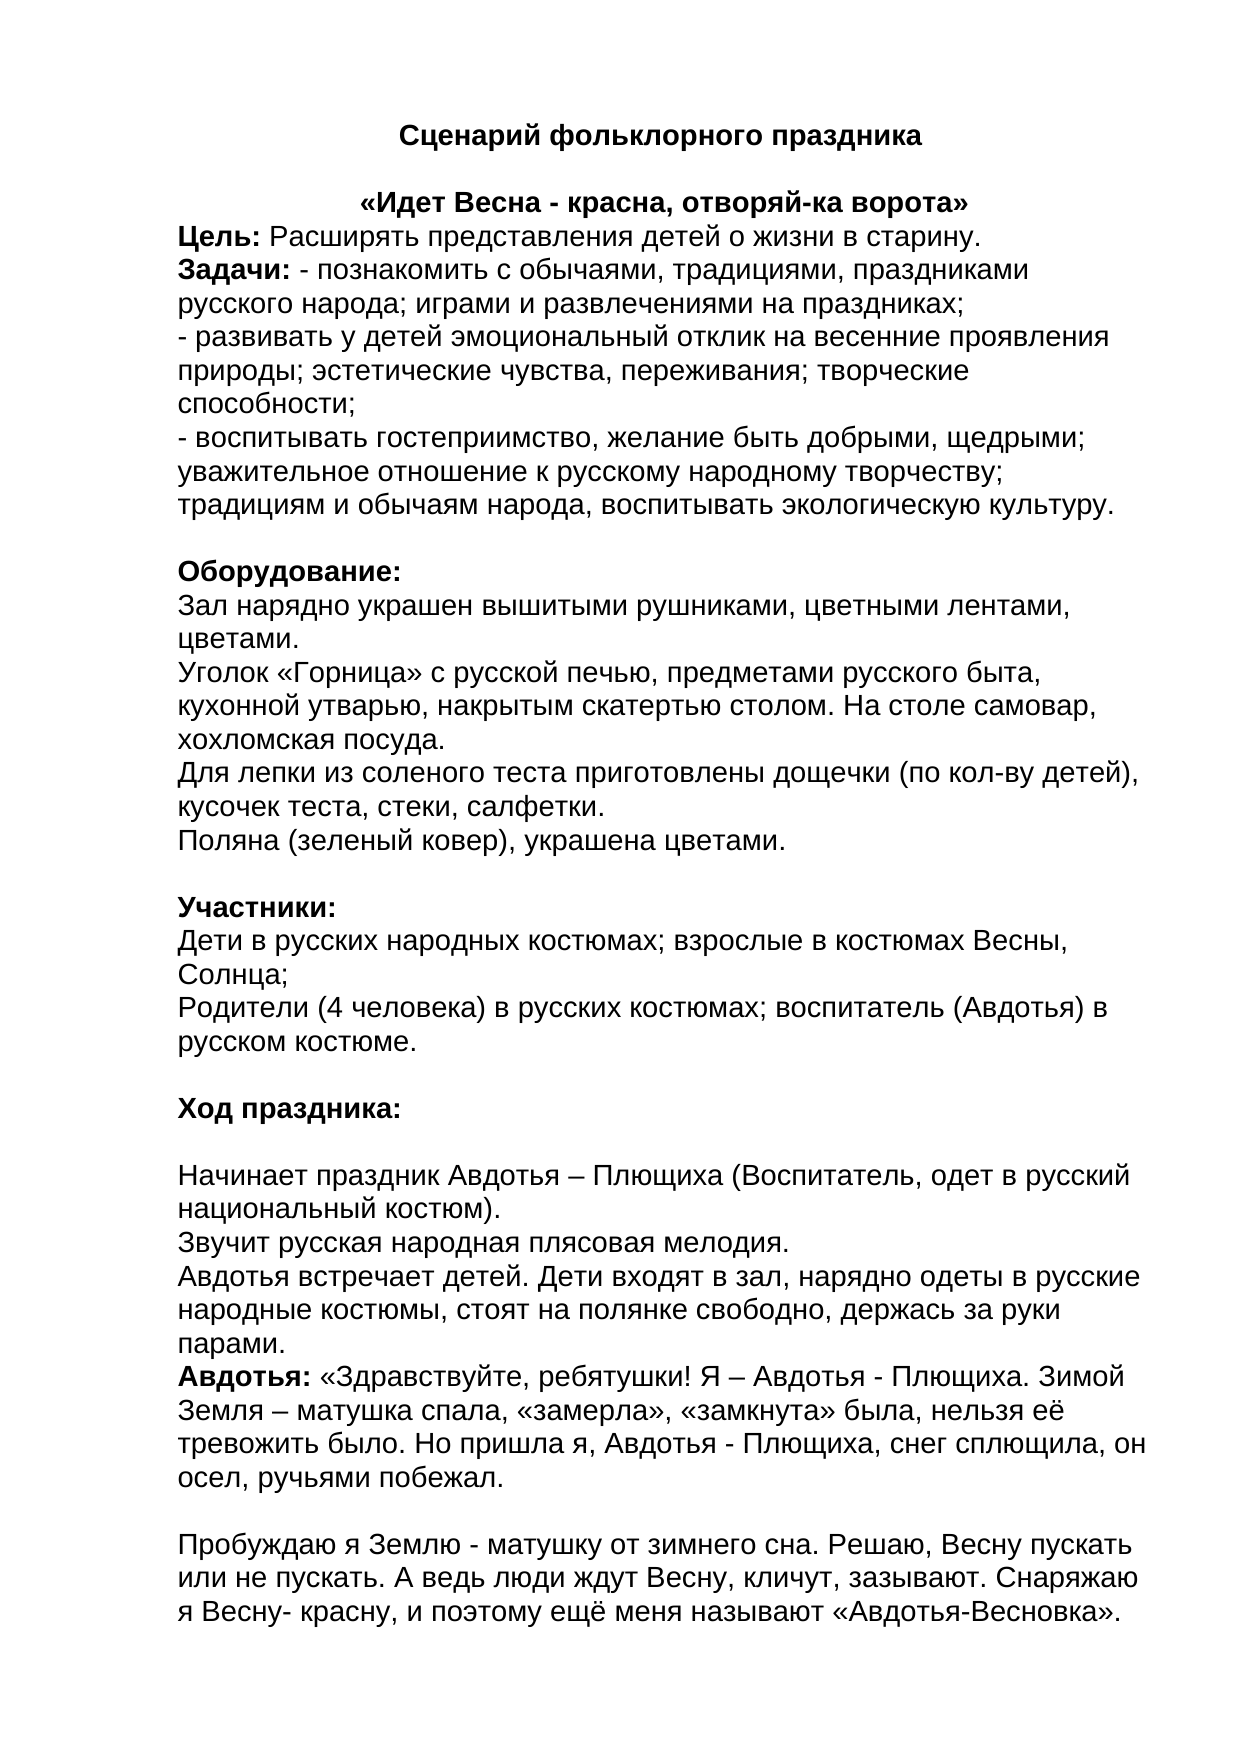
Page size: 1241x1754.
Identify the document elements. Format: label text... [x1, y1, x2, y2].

text Сценарий фольклорного праздника «Идет Весна - красна, отворяй-ка ворота» [177, 118, 1152, 219]
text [177, 252, 1152, 1627]
text Цель: Расширять представления детей о жизни в старину. [177, 219, 1152, 252]
